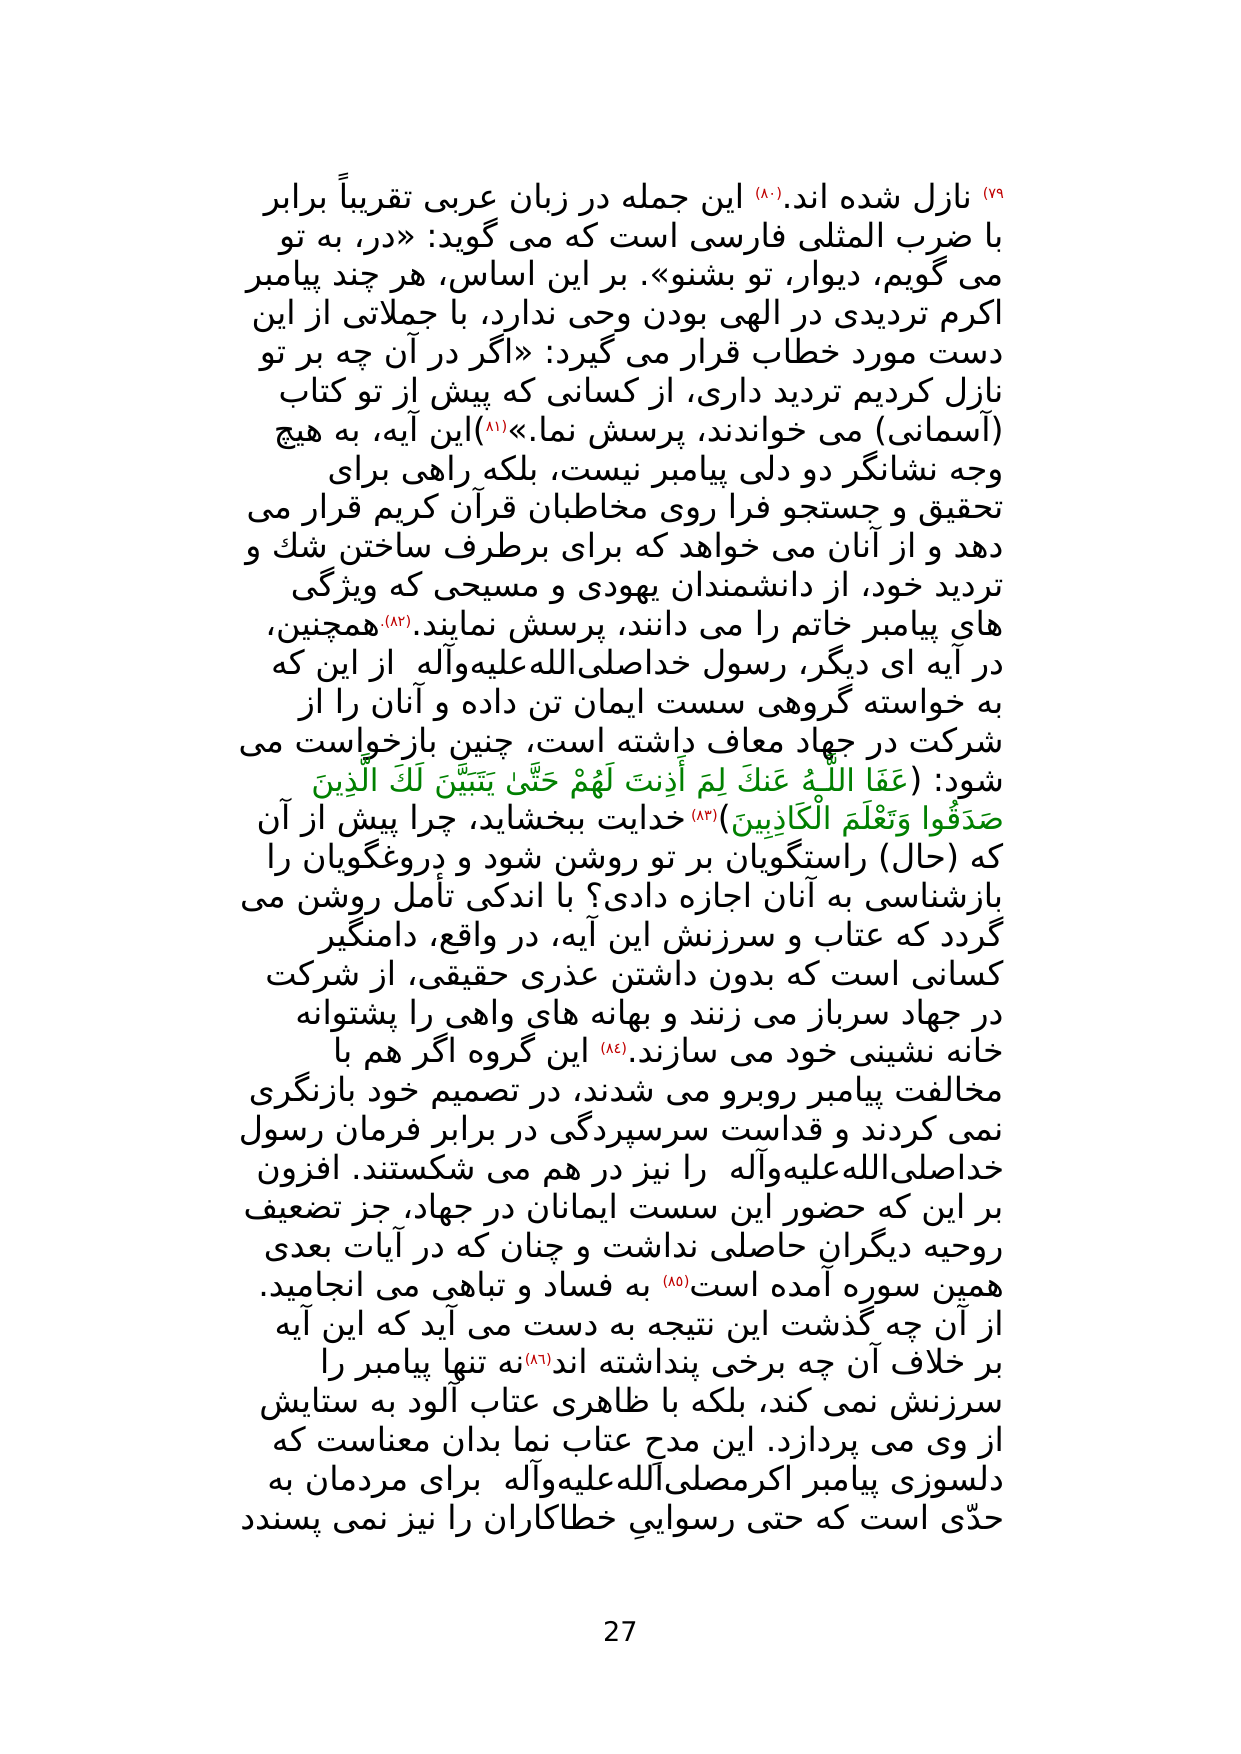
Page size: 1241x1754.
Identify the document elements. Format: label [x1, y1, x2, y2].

text [236, 177, 1004, 1537]
